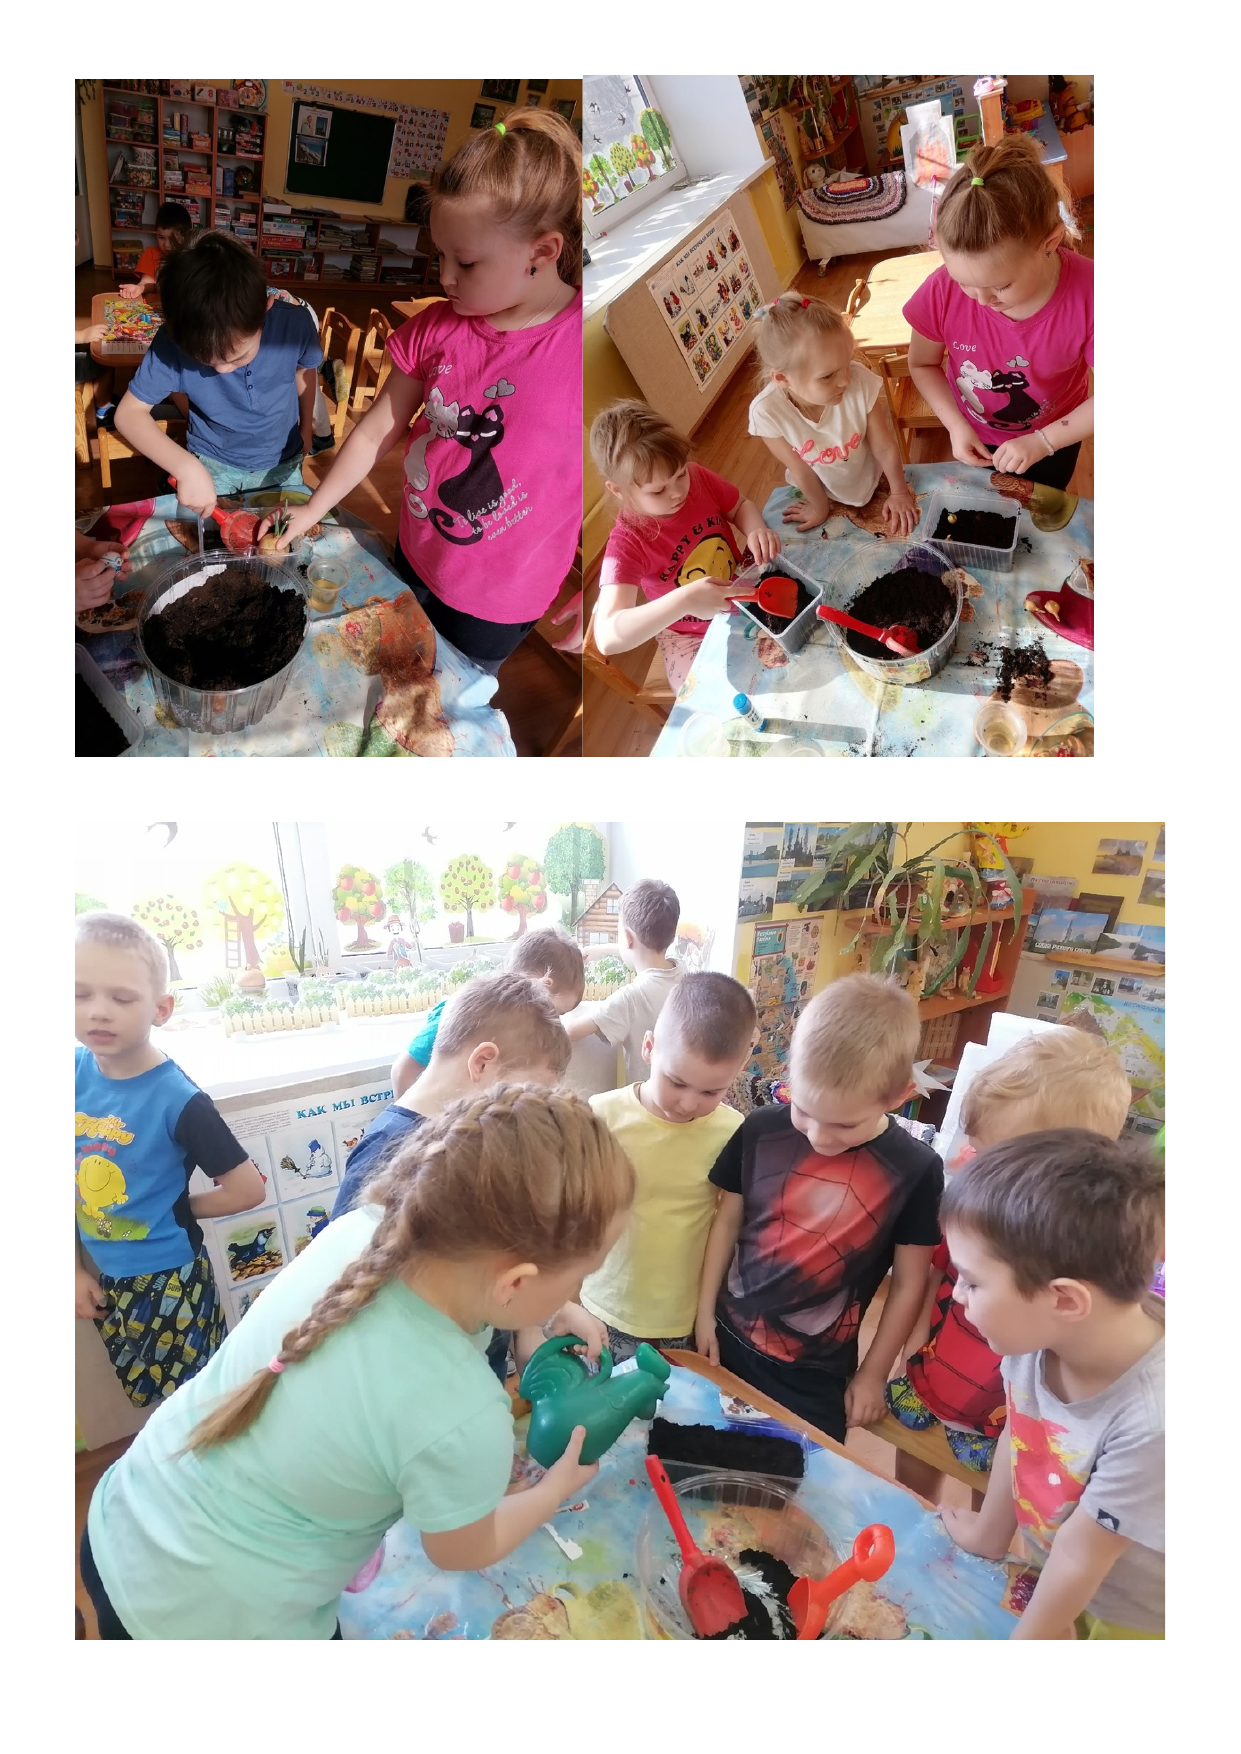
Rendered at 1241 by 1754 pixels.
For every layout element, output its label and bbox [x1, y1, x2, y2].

picture [75, 75, 1094, 757]
picture [75, 822, 1166, 1640]
